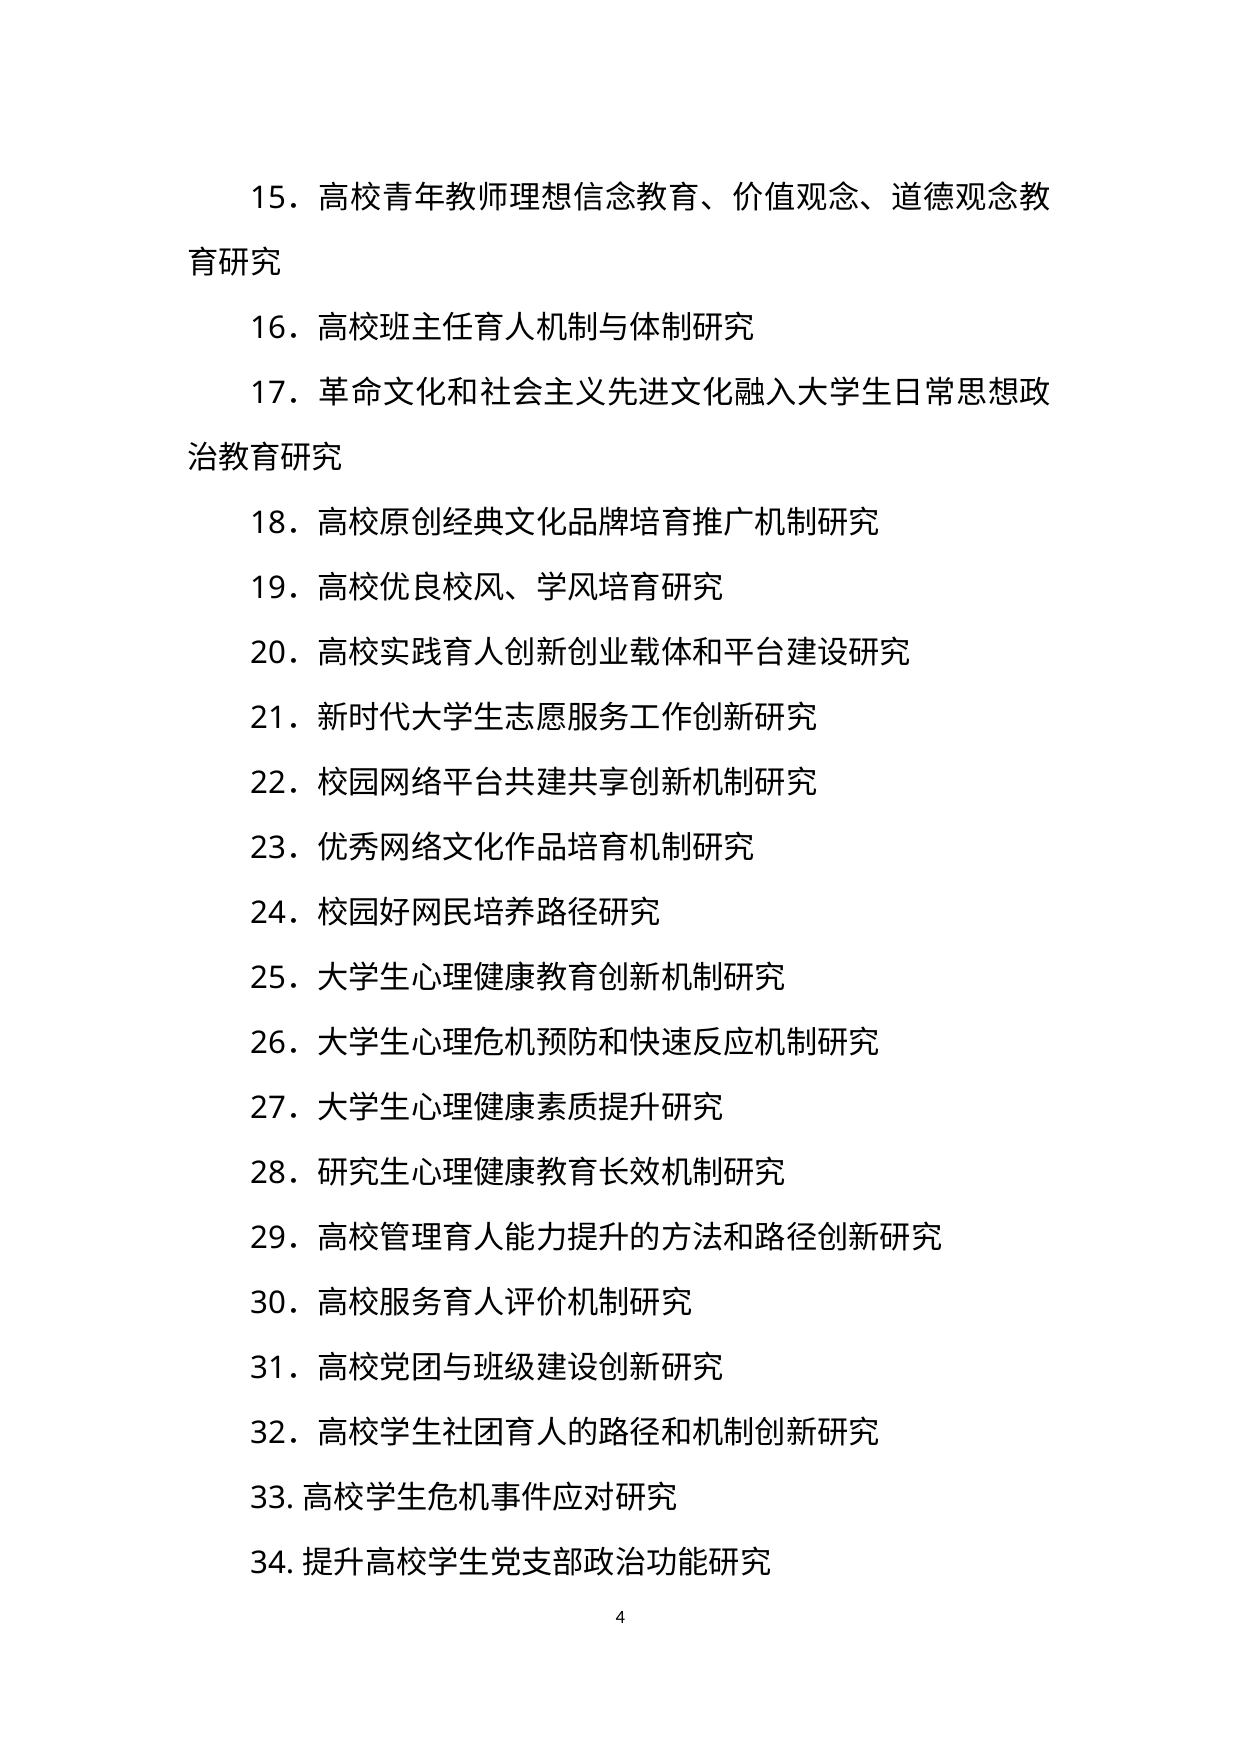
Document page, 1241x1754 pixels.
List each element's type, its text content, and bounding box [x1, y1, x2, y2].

text 18．高校原创经典文化品牌培育推广机制研究 [187, 487, 1053, 552]
text 21．新时代大学生志愿服务工作创新研究 [187, 682, 1053, 747]
text 27．大学生心理健康素质提升研究 [187, 1072, 1053, 1137]
text 31．高校党团与班级建设创新研究 [187, 1332, 1053, 1397]
text 29．高校管理育人能力提升的方法和路径创新研究 [187, 1202, 1053, 1267]
text 22．校园网络平台共建共享创新机制研究 [187, 747, 1053, 812]
text 33. 高校学生危机事件应对研究 [187, 1462, 1053, 1527]
text 34. 提升高校学生党支部政治功能研究 [187, 1527, 1053, 1592]
text 25．大学生心理健康教育创新机制研究 [187, 942, 1053, 1007]
text 26．大学生心理危机预防和快速反应机制研究 [187, 1007, 1053, 1072]
text 20．高校实践育人创新创业载体和平台建设研究 [187, 617, 1053, 682]
text 17．革命文化和社会主义先进文化融入大学生日常思想政治教育研究 [187, 357, 1053, 487]
text 15．高校青年教师理想信念教育、价值观念、道德观念教育研究 [187, 162, 1053, 292]
text 24．校园好网民培养路径研究 [187, 877, 1053, 942]
text 23．优秀网络文化作品培育机制研究 [187, 812, 1053, 877]
text 19．高校优良校风、学风培育研究 [187, 552, 1053, 617]
text 30．高校服务育人评价机制研究 [187, 1267, 1053, 1332]
text 16．高校班主任育人机制与体制研究 [187, 292, 1053, 357]
text 28．研究生心理健康教育长效机制研究 [187, 1137, 1053, 1202]
text 32．高校学生社团育人的路径和机制创新研究 [187, 1397, 1053, 1462]
